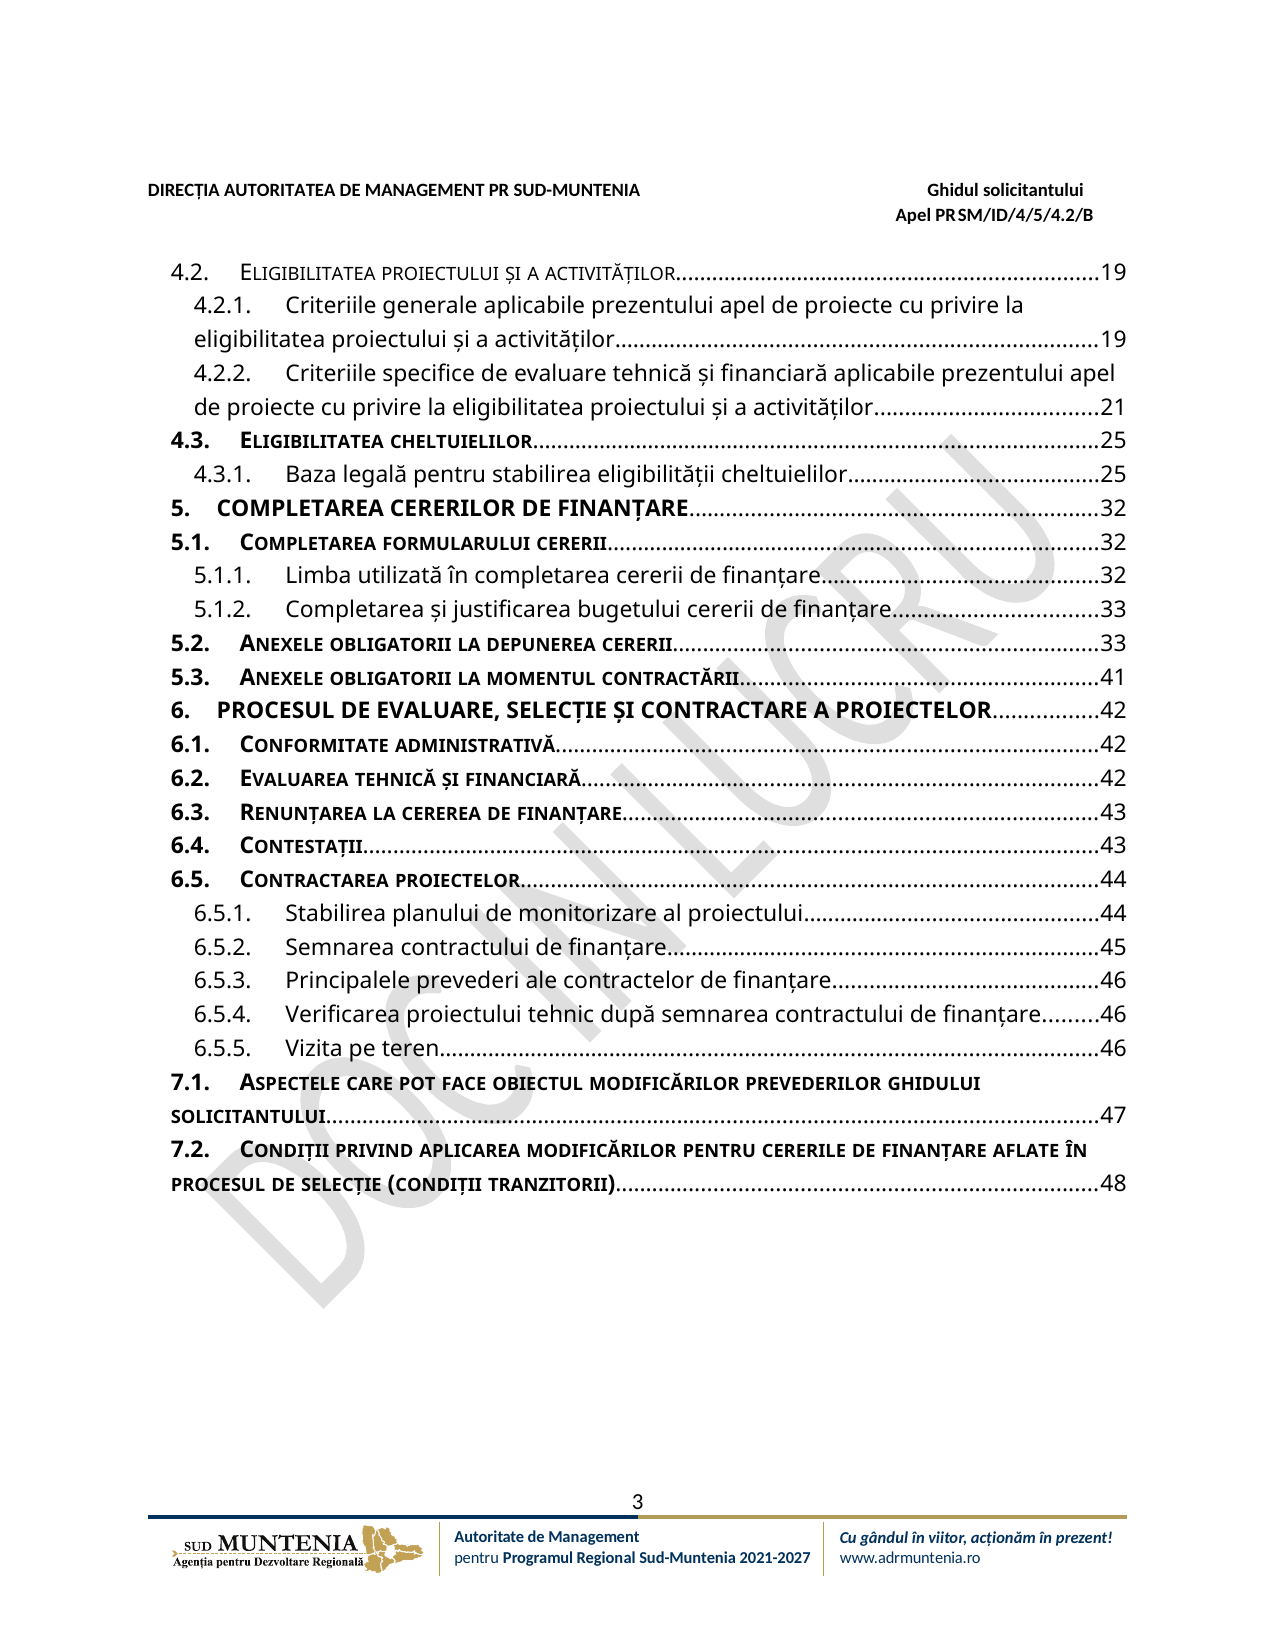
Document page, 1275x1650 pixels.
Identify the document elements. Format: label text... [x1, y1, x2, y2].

text 5.1. Completarea formularului cererii 32 [171, 525, 1127, 557]
text 6.5.4. Verificarea proiectului tehnic după semnarea contractului de finanțare 46 [193, 998, 1127, 1029]
text 6.5.1. Stabilirea planului de monitorizare al proiectului 44 [193, 897, 1127, 928]
text 7.2. Condiții privind aplicarea modificărilor pentru cererile de finanțare aflate în procesul de selecție (condiții tranzitorii) 48 [171, 1133, 1127, 1198]
text 5.1.2. Completarea și justificarea bugetului cererii de finanțare 33 [193, 593, 1127, 624]
text 6.5. Contractarea proiectelor 44 [171, 863, 1127, 894]
text 7.1. Aspectele care pot face obiectul modificărilor prevederilor ghidului solicitantului 47 [171, 1065, 1127, 1130]
text 6.3. Renunțarea la cererea de finanțare 43 [171, 795, 1127, 827]
text 6.1. Conformitate administrativă 42 [171, 728, 1127, 759]
text 4.2. Eligibilitatea proiectului și a activităților 19 [171, 255, 1127, 287]
text 6.4. Contestații 43 [171, 829, 1127, 860]
text 6. PROCESUL DE EVALUARE, SELECȚIE ȘI CONTRACTARE A PROIECTELOR 42 [171, 694, 1127, 725]
text 6.2. Evaluarea tehnică și financiară 42 [171, 762, 1127, 793]
text 6.5.5. Vizita pe teren 46 [193, 1032, 1127, 1063]
text 5. COMPLETAREA CERERILOR DE FINANȚARE 32 [171, 492, 1127, 523]
text 6.5.3. Principalele prevederi ale contractelor de finanțare 46 [193, 964, 1127, 995]
text 5.3. Anexele obligatorii la momentul contractării 41 [171, 660, 1127, 692]
text 5.2. Anexele obligatorii la depunerea cererii 33 [171, 627, 1127, 658]
text 5.1.1. Limba utilizată în completarea cererii de finanțare 32 [193, 559, 1127, 590]
text 4.2.1. Criteriile generale aplicabile prezentului apel de proiecte cu privire la eligibilitatea proiectului și a activităților 19 [193, 289, 1127, 354]
text 6.5.2. Semnarea contractului de finanțare 45 [193, 930, 1127, 962]
text 4.2.2. Criteriile specifice de evaluare tehnică și financiară aplicabile prezentului apel de proiecte cu privire la eligibilitatea proiectului și a activităților 21 [193, 357, 1127, 422]
text 4.3. Eligibilitatea cheltuielilor 25 [171, 424, 1127, 455]
text 4.3.1. Baza legală pentru stabilirea eligibilității cheltuielilor 25 [193, 458, 1127, 489]
